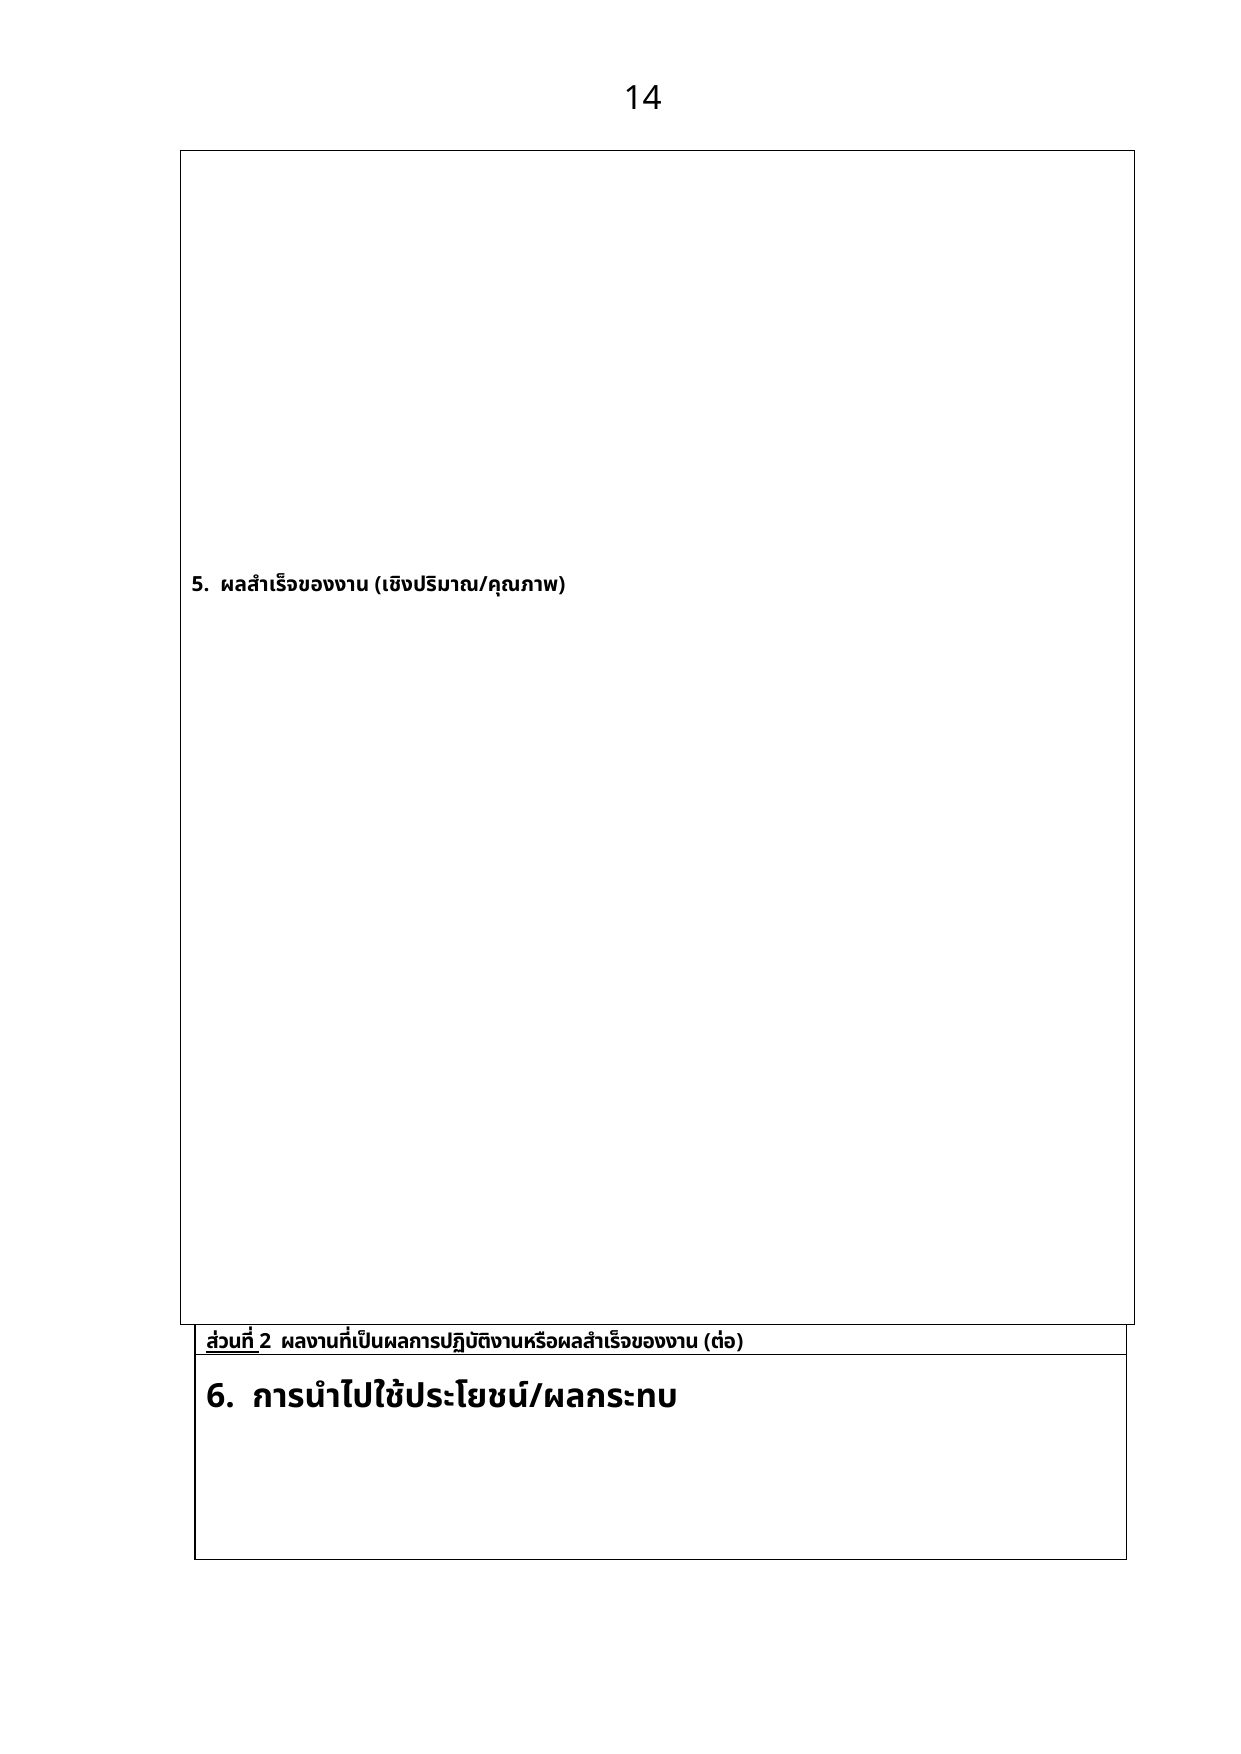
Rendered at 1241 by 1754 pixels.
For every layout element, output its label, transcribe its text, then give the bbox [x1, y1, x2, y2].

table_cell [196, 1355, 1126, 1559]
table_cell ส่วนที่ 2 ผลงานที่เป็นผลการปฏิบัติงานหรือผลสำเร็จของงาน (ต่อ) [196, 1325, 1126, 1354]
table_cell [181, 151, 1134, 1324]
